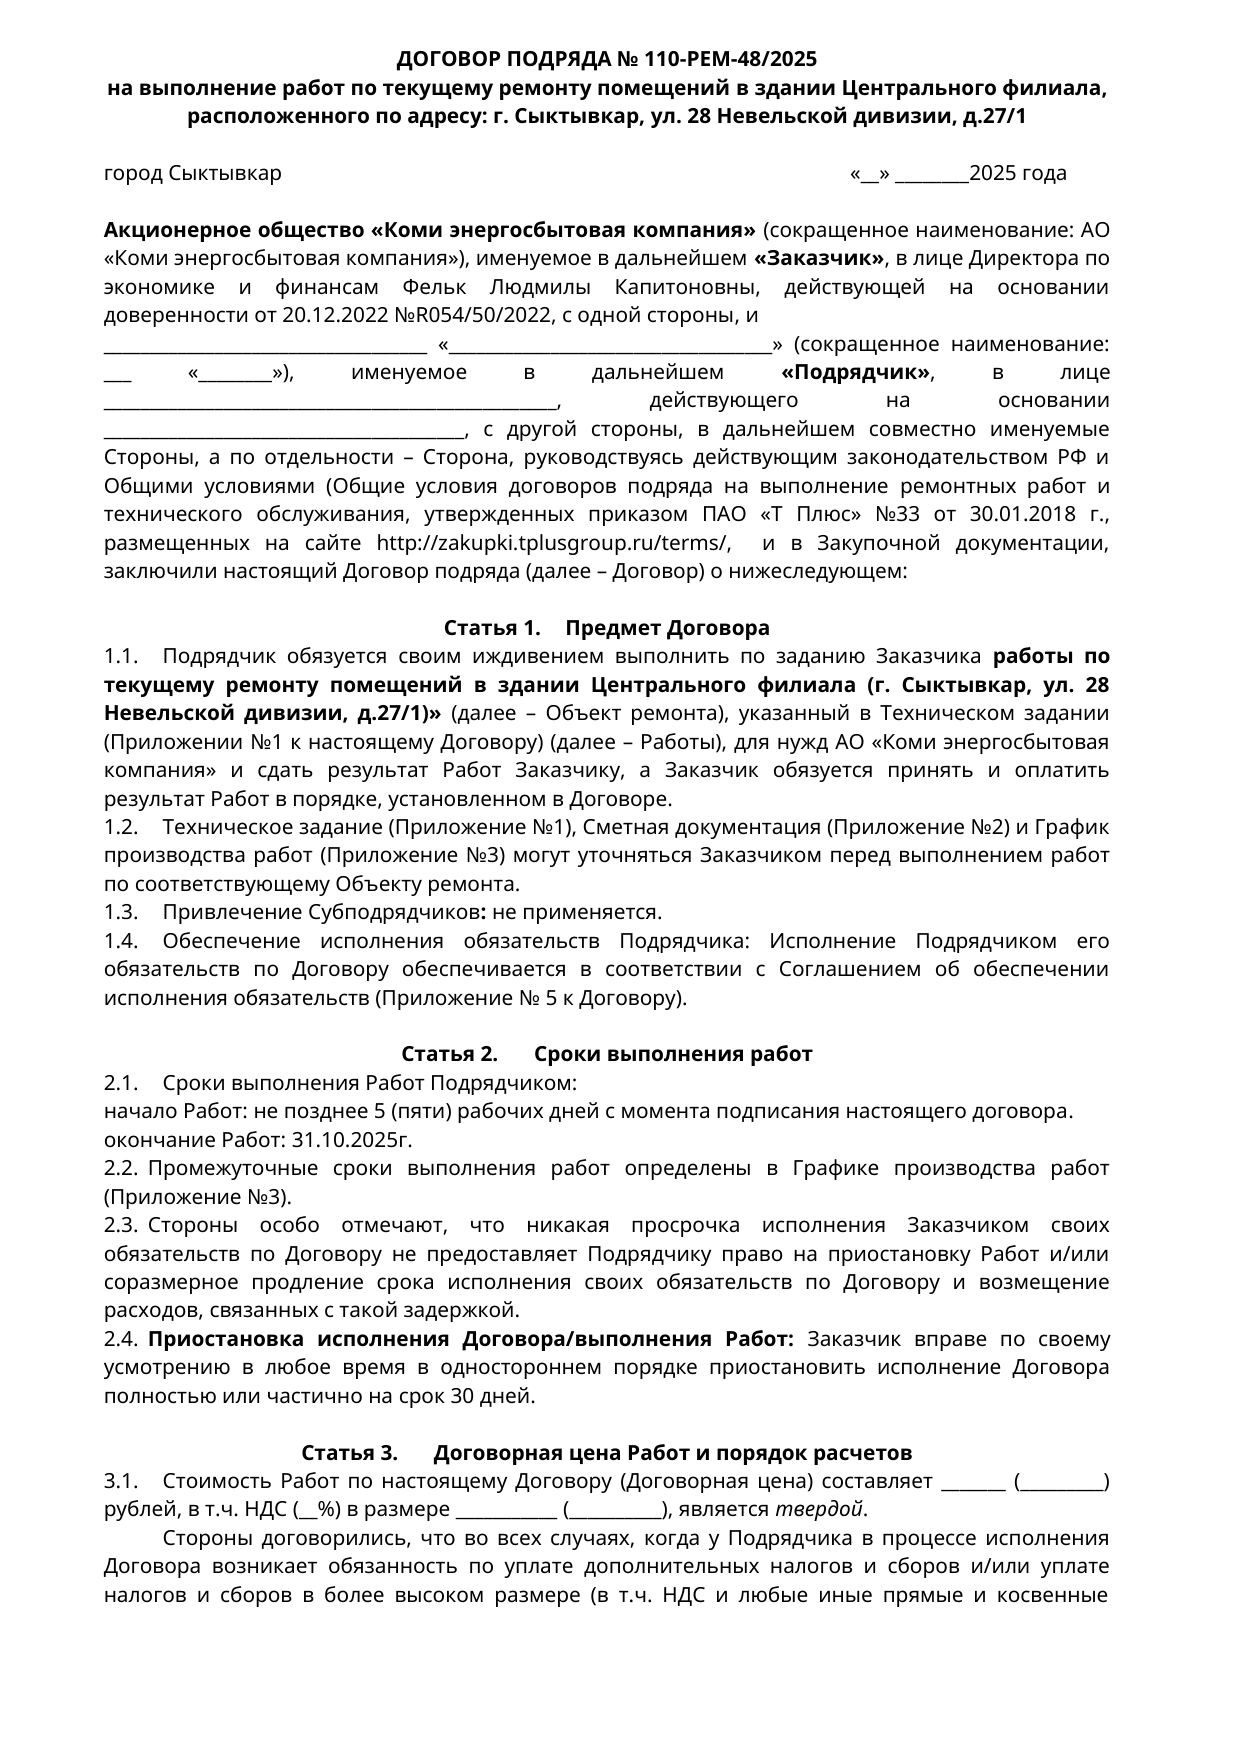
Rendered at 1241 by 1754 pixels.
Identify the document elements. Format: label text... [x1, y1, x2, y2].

text город Сыктывкар «__» ________2025 года [103, 158, 1111, 186]
list Предмет Договора [103, 613, 1111, 641]
list Промежуточные сроки выполнения работ определены в Графике производства работ (Приложение №3). [103, 1153, 1111, 1210]
list начало Работ: не позднее 5 (пяти) рабочих дней с момента подписания настоящего договора. [103, 1096, 1111, 1125]
list Привлечение Субподрядчиков: не применяется. [103, 897, 1111, 926]
list Приостановка исполнения Договора/выполнения Работ: Заказчик вправе по своему усмотрению в любое время в одностороннем порядке приостановить исполнение Договора полностью или частично на срок 30 дней. [103, 1324, 1111, 1409]
list окончание Работ: 31.10.2025г. [103, 1125, 1111, 1153]
text на выполнение работ по текущему ремонту помещений в здании Центрального филиала, расположенного по адресу: г. Сыктывкар, ул. 28 Невельской дивизии, д.27/1 [103, 73, 1111, 129]
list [103, 1523, 1111, 1608]
list Сроки выполнения Работ Подрядчиком: [103, 1068, 1111, 1096]
text ___________________________________ «___________________________________» (сокращенное наименование: ___ «________»), именуемое в дальнейшем «Подрядчик», в лице _________________________________________________, действующего на основании _______________________________________, с другой стороны, в дальнейшем совместно именуемые Стороны, а по отдельности – Сторона, руководствуясь действующим законодательством РФ и Общими условиями (Общие условия договоров подряда на выполнение ремонтных работ и технического обслуживания, утвержденных приказом ПАО «Т Плюс» №33 от 30.01.2018 г., размещенных на сайте http://zakupki.tplusgroup.ru/terms/, и в Закупочной документации, заключили настоящий Договор подряда (далее – Договор) о нижеследующем: [103, 329, 1111, 584]
list Сроки выполнения работ [103, 1039, 1111, 1068]
list Стороны особо отмечают, что никакая просрочка исполнения Заказчиком своих обязательств по Договору не предоставляет Подрядчику право на приостановку Работ и/или соразмерное продление срока исполнения своих обязательств по Договору и возмещение расходов, связанных с такой задержкой. [103, 1210, 1111, 1324]
list Обеспечение исполнения обязательств Подрядчика: Исполнение Подрядчиком его обязательств по Договору обеспечивается в соответствии с Соглашением об обеспечении исполнения обязательств (Приложение № 5 к Договору). [103, 926, 1111, 1011]
list Договорная цена Работ и порядок расчетов [103, 1438, 1111, 1466]
list Стоимость Работ по настоящему Договору (Договорная цена) составляет _______ (_________) рублей, в т.ч. НДС (__%) в размере ___________ (__________), является твердой. [103, 1466, 1111, 1523]
text Акционерное общество «Коми энергосбытовая компания» (сокращенное наименование: АО «Коми энергосбытовая компания»), именуемое в дальнейшем «Заказчик», в лице Директора по экономике и финансам Фельк Людмилы Капитоновны, действующей на основании доверенности от 20.12.2022 №R054/50/2022, с одной стороны, и [103, 215, 1111, 329]
list Техническое задание (Приложение №1), Сметная документация (Приложение №2) и График производства работ (Приложение №3) могут уточняться Заказчиком перед выполнением работ по соответствующему Объекту ремонта. [103, 812, 1111, 897]
text Договор подряда № 110-РЕМ-48/2025 [103, 44, 1111, 73]
list Подрядчик обязуется своим иждивением выполнить по заданию Заказчика работы по текущему ремонту помещений в здании Центрального филиала (г. Сыктывкар, ул. 28 Невельской дивизии, д.27/1)» (далее – Объект ремонта), указанный в Техническом задании (Приложении №1 к настоящему Договору) (далее – Работы), для нужд АО «Коми энергосбытовая компания» и сдать результат Работ Заказчику, а Заказчик обязуется принять и оплатить результат Работ в порядке, установленном в Договоре. [103, 641, 1111, 812]
